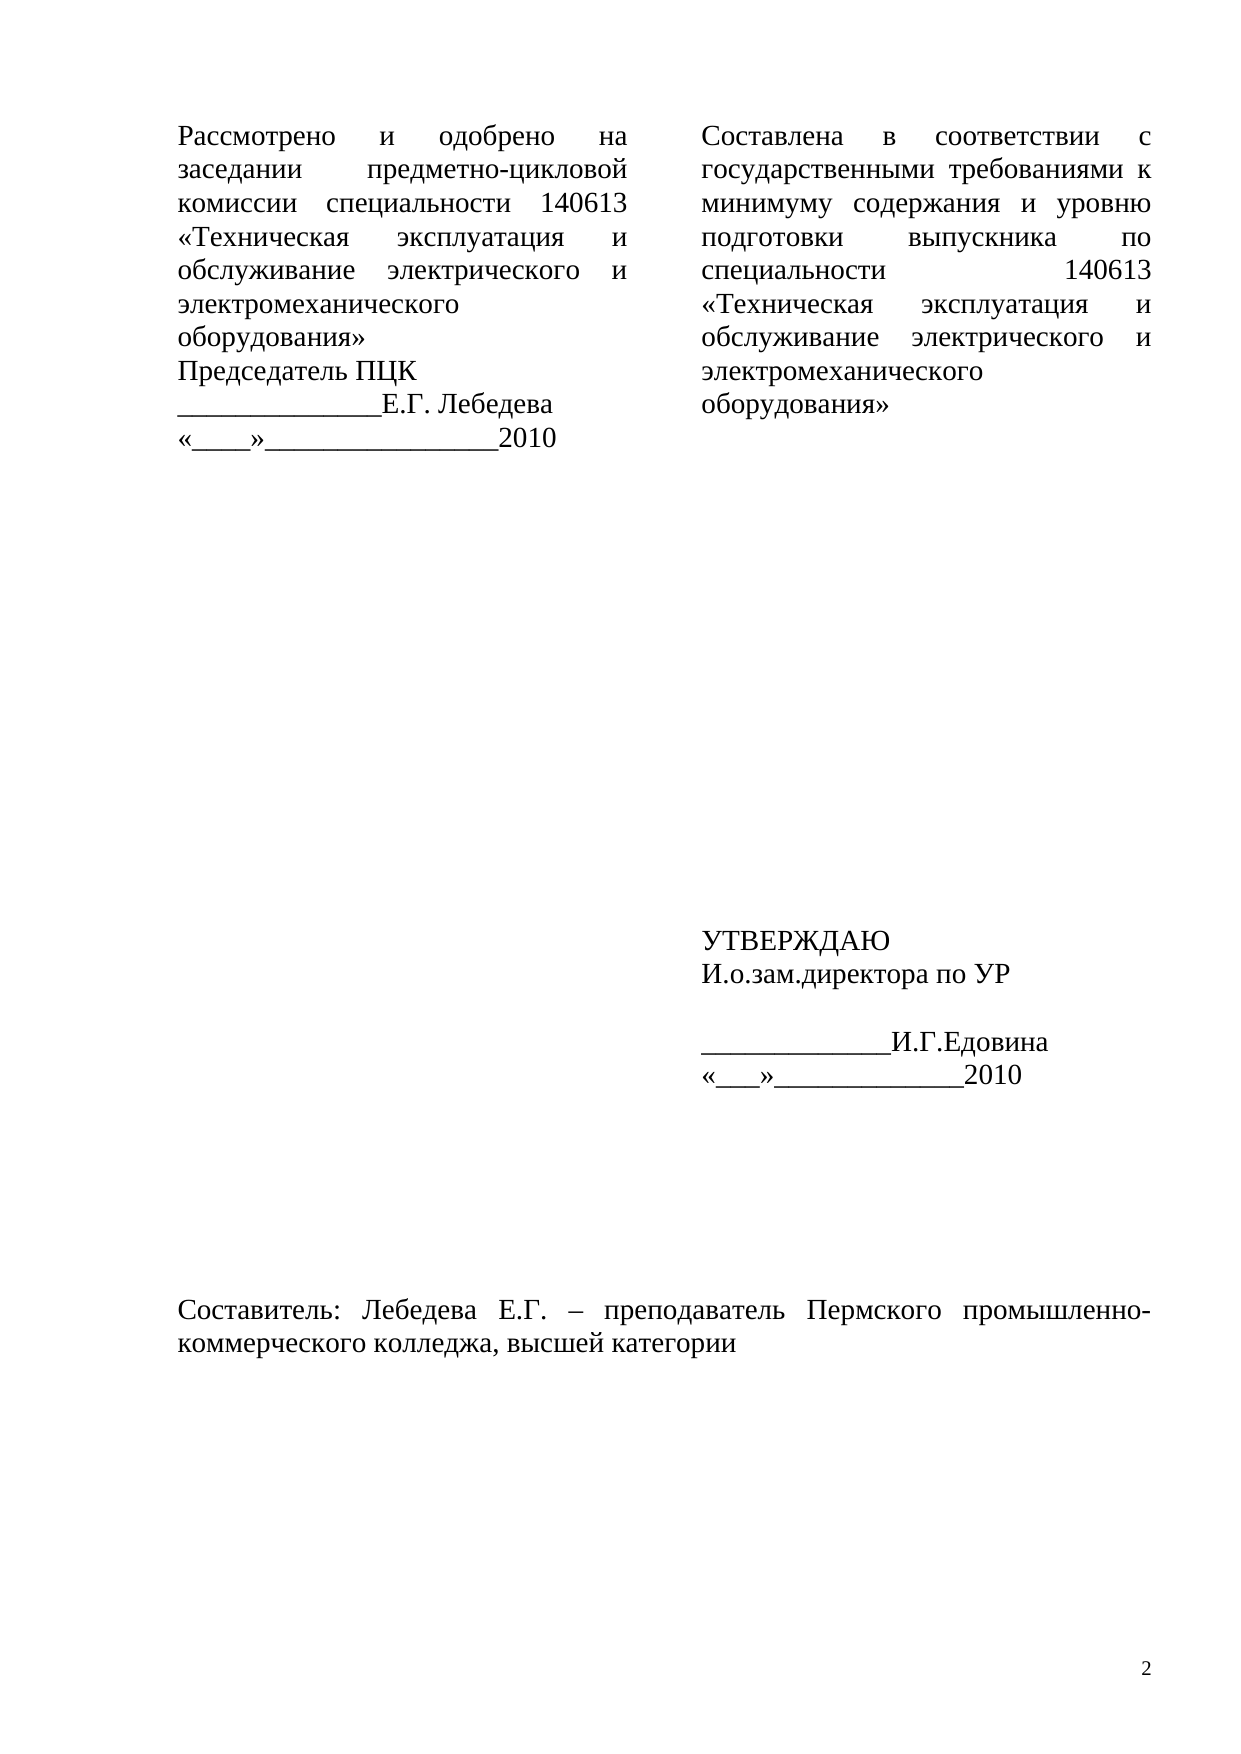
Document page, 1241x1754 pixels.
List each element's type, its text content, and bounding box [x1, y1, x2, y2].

text «___»_____________2010 [701, 1057, 1152, 1091]
text УТВЕРЖДАЮ И.о.зам.директора по УР [701, 923, 1152, 990]
text _____________И.Г.Едовина [701, 1024, 1152, 1057]
text Председатель ПЦК [177, 353, 627, 386]
text Составлена в соответствии с государственными требованиями к минимуму содержания и уровню подготовки выпускника по специальности 140613 «Техническая эксплуатация и обслуживание электрического и электромеханического оборудования» [701, 118, 1152, 420]
text Составитель: Лебедева Е.Г. – преподаватель Пермского промышленно-коммерческого колледжа, высшей категории [177, 1292, 1152, 1359]
text Рассмотрено и одобрено на заседании предметно-цикловой комиссии специальности 140613 «Техническая эксплуатация и обслуживание электрического и электромеханического оборудования» [177, 118, 627, 353]
text «____»________________2010 [177, 420, 627, 453]
text ______________Е.Г. Лебедева [177, 386, 627, 420]
